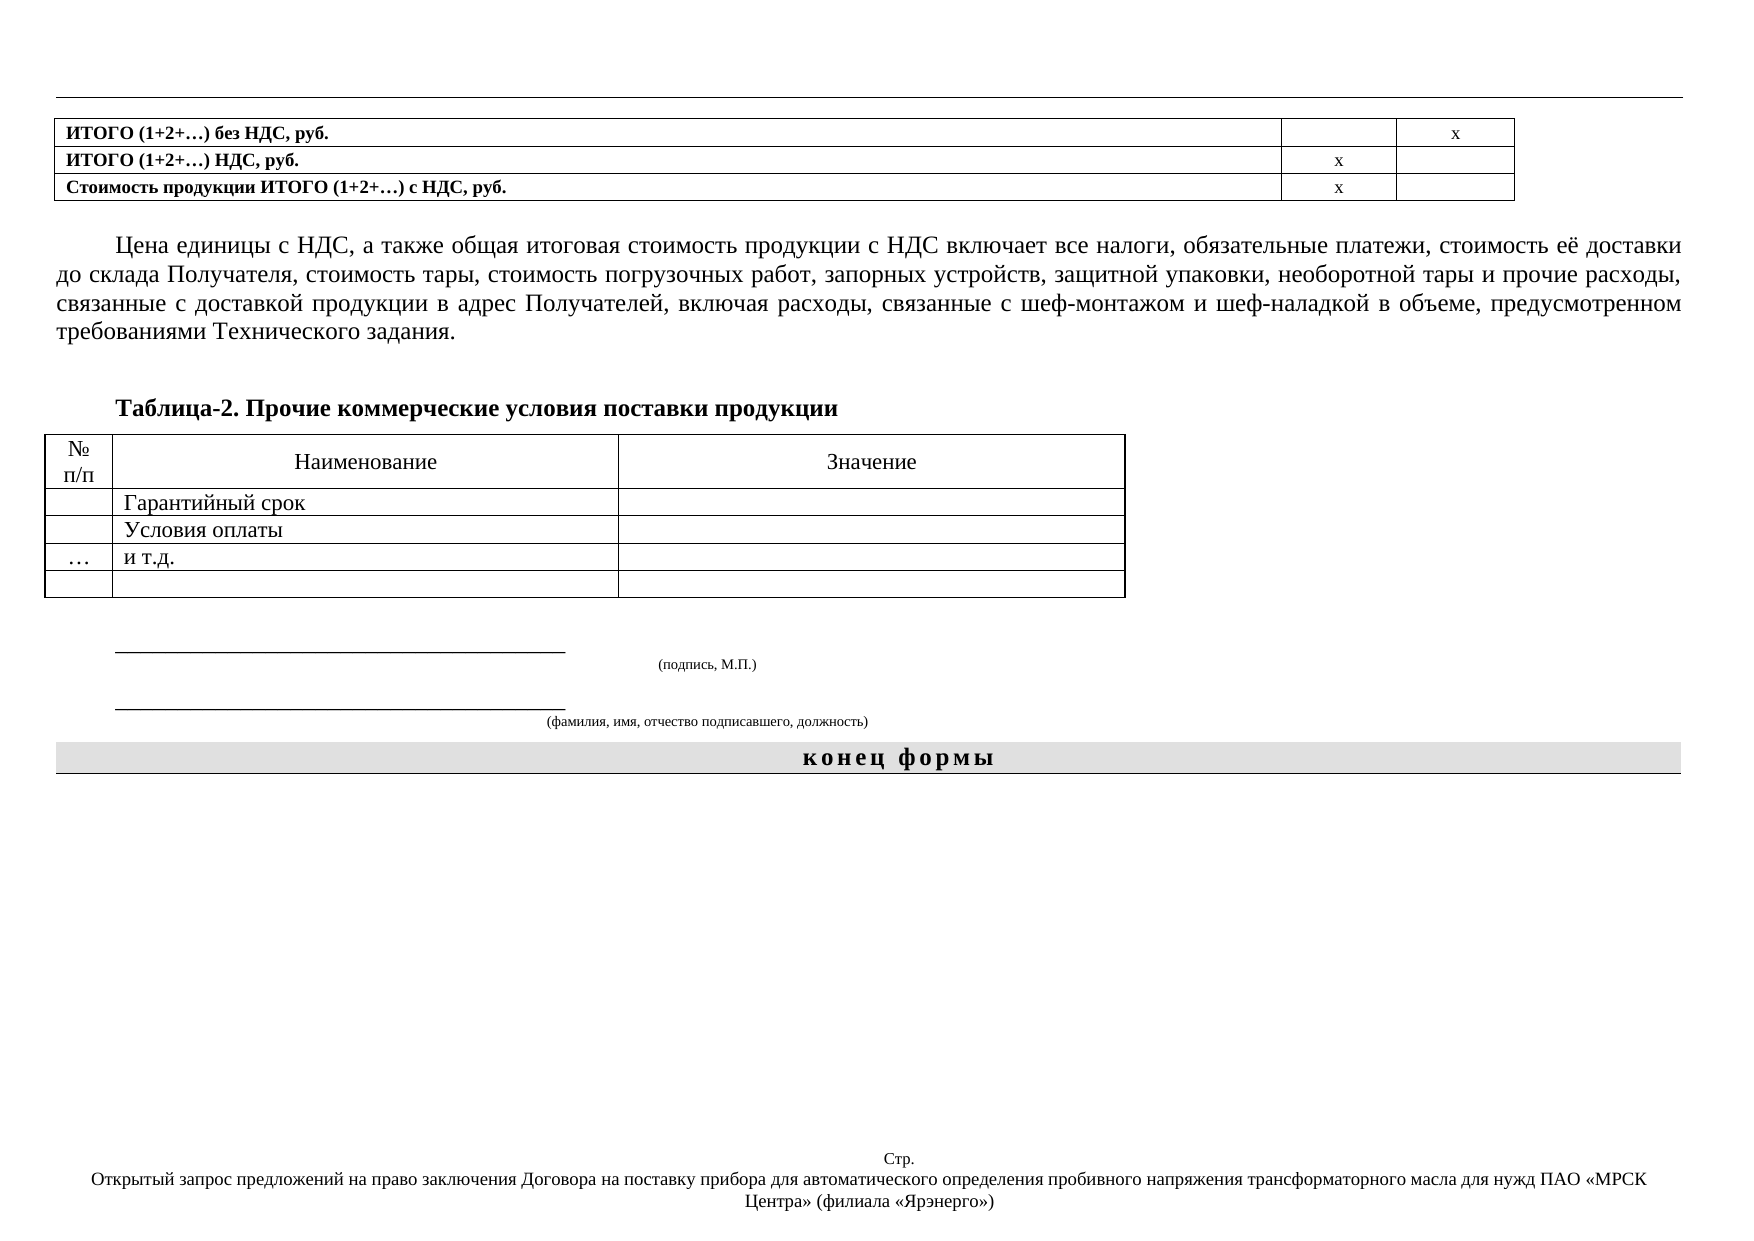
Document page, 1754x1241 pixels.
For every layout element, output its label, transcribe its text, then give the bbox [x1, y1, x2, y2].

table_cell [619, 516, 1124, 542]
table_cell [46, 516, 112, 542]
table_header № п/п [46, 435, 112, 488]
table_cell Условия оплаты [113, 516, 618, 542]
table_cell [619, 489, 1124, 515]
text (фамилия, имя, отчество подписавшего, должность) [56, 713, 1299, 742]
table_cell [1282, 119, 1396, 146]
text ____________________________________ [56, 684, 1683, 713]
table_header Наименование [113, 435, 618, 488]
table_cell [46, 571, 112, 597]
table_cell х [1282, 147, 1396, 173]
text ____________________________________ [56, 627, 1683, 656]
text (подпись, М.П.) [56, 656, 1299, 684]
table_cell [619, 544, 1124, 570]
text конец формы [56, 742, 1681, 773]
table_cell ИТОГО (1+2+…) НДС, руб. [55, 147, 1281, 173]
table_cell [46, 489, 112, 515]
table_header Значение [619, 435, 1124, 488]
text Цена единицы с НДС, а также общая итоговая стоимость продукции с НДС включает все налоги, обязательные платежи, стоимость её доставки до склада Получателя, стоимость тары, стоимость погрузочных работ, запорных устройств, защитной упаковки, необоротной тары и прочие расходы, связанные с доставкой продукции в адрес Получателей, включая расходы, связанные с шеф-монтажом и шеф-наладкой в объеме, предусмотренном требованиями Технического задания. [56, 230, 1683, 345]
text Таблица-2. Прочие коммерческие условия поставки продукции [56, 393, 1683, 421]
table_cell Гарантийный срок [113, 489, 618, 515]
table_cell [619, 571, 1124, 597]
table_cell х [1282, 174, 1396, 200]
table_cell ИТОГО (1+2+…) без НДС, руб. [55, 119, 1281, 146]
table_cell Стоимость продукции ИТОГО (1+2+…) с НДС, руб. [55, 174, 1281, 200]
table_cell х [1397, 119, 1514, 146]
table_cell … [46, 544, 112, 570]
table_cell [1397, 147, 1514, 173]
table_cell [113, 571, 618, 597]
table_cell и т.д. [113, 544, 618, 570]
table_cell [1397, 174, 1514, 200]
